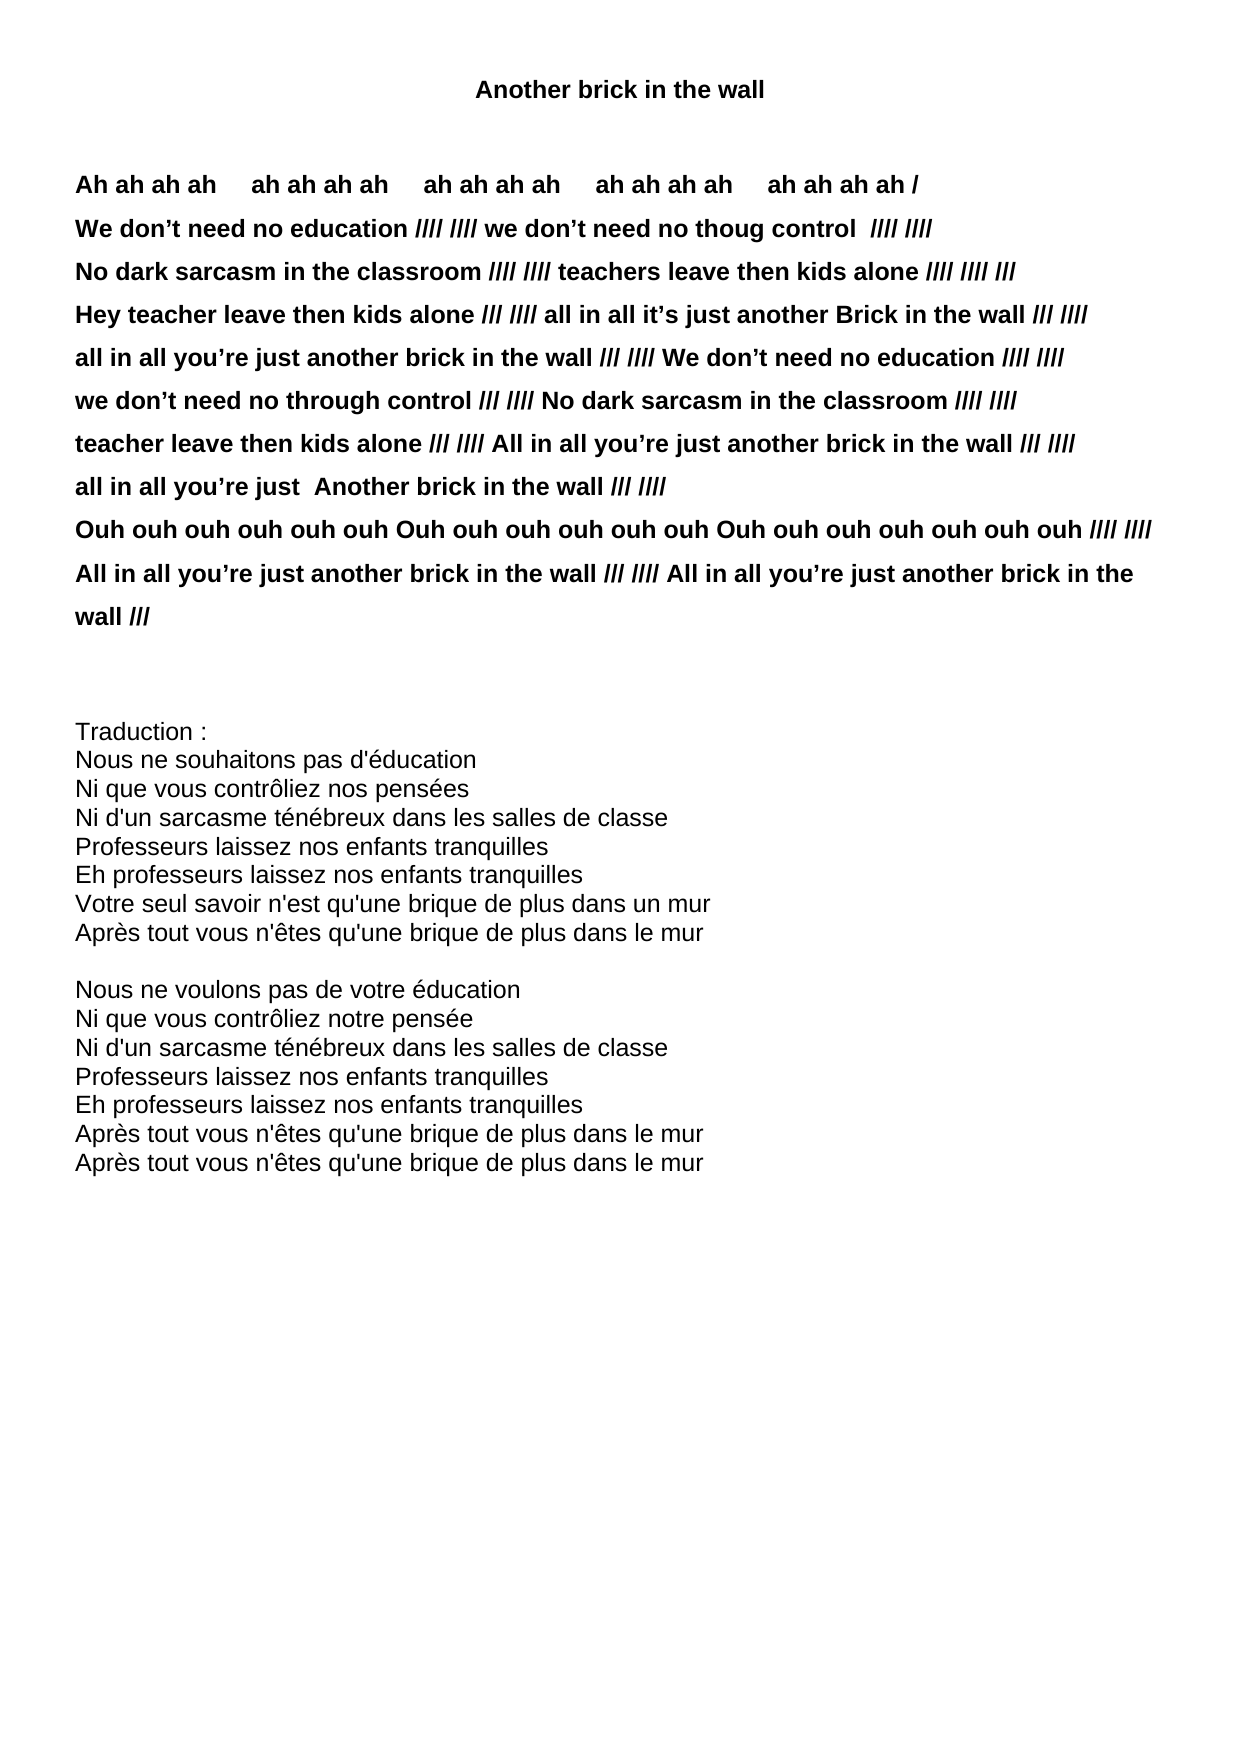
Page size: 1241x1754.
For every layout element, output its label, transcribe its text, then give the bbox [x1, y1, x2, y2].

text Professeurs laissez nos enfants tranquilles [75, 1062, 1165, 1090]
text all in all you’re just another brick in the wall /// //// We don’t need no education //// //// [75, 343, 1165, 372]
text Professeurs laissez nos enfants tranquilles [75, 832, 1165, 860]
text Après tout vous n'êtes qu'une brique de plus dans le mur [75, 1119, 1165, 1148]
text Après tout vous n'êtes qu'une brique de plus dans le mur [75, 1148, 1165, 1177]
text we don’t need no through control /// //// No dark sarcasm in the classroom //// //// [75, 386, 1165, 415]
text Ni d'un sarcasme ténébreux dans les salles de classe [75, 803, 1165, 832]
text Après tout vous n'êtes qu'une brique de plus dans le mur [75, 918, 1165, 947]
text Ah ah ah ah ah ah ah ah ah ah ah ah ah ah ah ah ah ah ah ah / [75, 170, 1165, 199]
text Hey teacher leave then kids alone /// //// all in all it’s just another Brick in the wall /// //// [75, 300, 1165, 328]
text teacher leave then kids alone /// //// All in all you’re just another brick in the wall /// //// [75, 429, 1165, 458]
text Nous ne voulons pas de votre éducation [75, 975, 1165, 1004]
text Another brick in the wall [75, 75, 1165, 104]
text Eh professeurs laissez nos enfants tranquilles [75, 1090, 1165, 1119]
text We don’t need no education //// //// we don’t need no thoug control //// //// [75, 213, 1165, 242]
text Votre seul savoir n'est qu'une brique de plus dans un mur [75, 889, 1165, 918]
text Nous ne souhaitons pas d'éducation [75, 745, 1165, 774]
text Ni que vous contrôliez notre pensée [75, 1004, 1165, 1033]
text Eh professeurs laissez nos enfants tranquilles [75, 860, 1165, 889]
text Ouh ouh ouh ouh ouh ouh Ouh ouh ouh ouh ouh ouh Ouh ouh ouh ouh ouh ouh ouh //// //// [75, 515, 1165, 544]
text Traduction : [75, 717, 1165, 745]
text all in all you’re just Another brick in the wall /// //// [75, 472, 1165, 501]
text All in all you’re just another brick in the wall /// //// All in all you’re just another brick in the wall /// [75, 558, 1165, 630]
text Ni d'un sarcasme ténébreux dans les salles de classe [75, 1033, 1165, 1062]
text No dark sarcasm in the classroom //// //// teachers leave then kids alone //// //// /// [75, 257, 1165, 285]
text Ni que vous contrôliez nos pensées [75, 774, 1165, 803]
